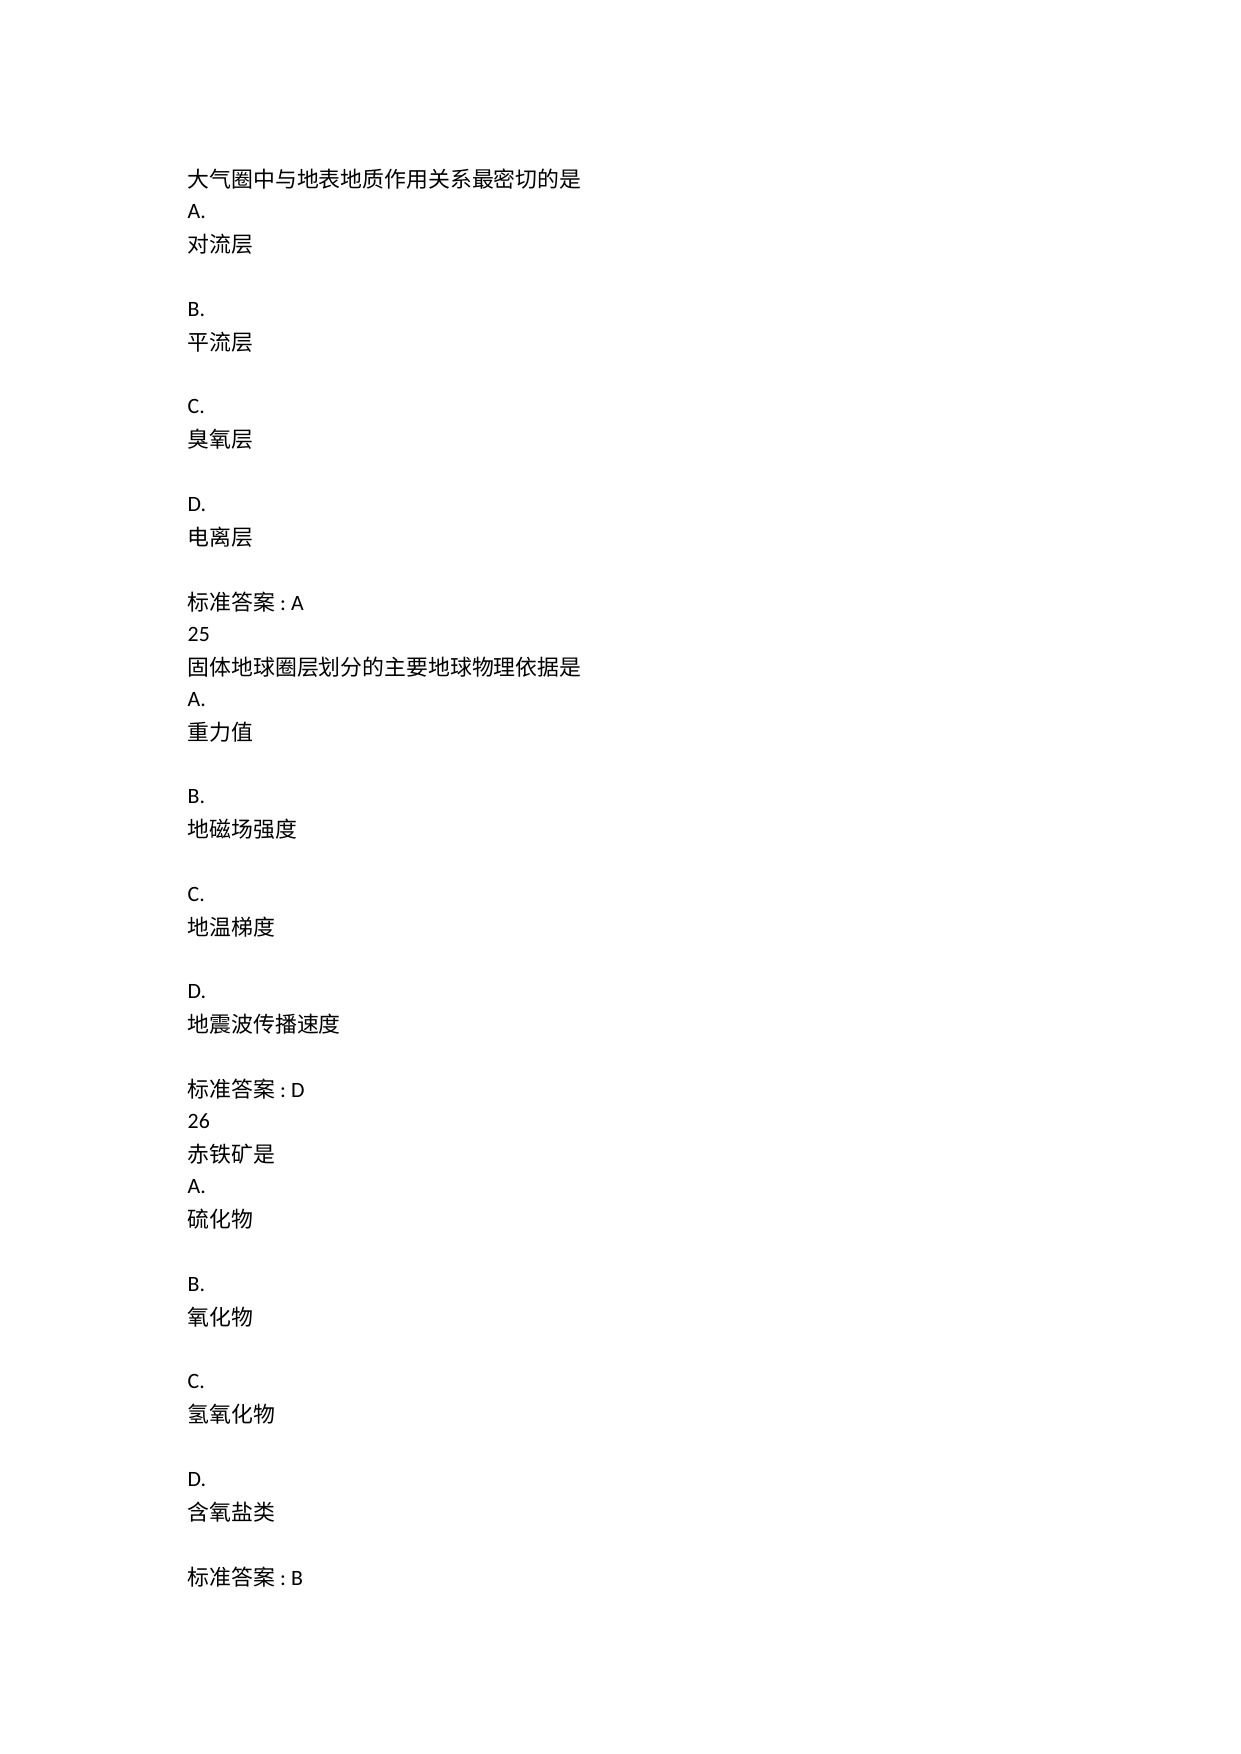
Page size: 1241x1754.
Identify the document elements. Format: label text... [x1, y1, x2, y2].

text D. [187, 1462, 1053, 1494]
text B. [187, 1267, 1053, 1299]
text A. [187, 1169, 1053, 1202]
text 标准答案 : D [187, 1072, 1053, 1104]
text 赤铁矿是 [187, 1137, 1053, 1169]
text 26 [187, 1104, 1053, 1137]
text 地磁场强度 [187, 812, 1053, 844]
text 电离层 [187, 519, 1053, 552]
text C. [187, 877, 1053, 909]
text 固体地球圈层划分的主要地球物理依据是 [187, 649, 1053, 682]
text 硫化物 [187, 1202, 1053, 1234]
text 大气圈中与地表地质作用关系最密切的是 [187, 162, 1053, 194]
text A. [187, 194, 1053, 227]
text 标准答案 : B [187, 1559, 1053, 1592]
text 氢氧化物 [187, 1397, 1053, 1429]
text 地震波传播速度 [187, 1007, 1053, 1039]
text D. [187, 487, 1053, 519]
text B. [187, 292, 1053, 324]
text 25 [187, 617, 1053, 649]
text D. [187, 974, 1053, 1007]
text 标准答案 : A [187, 584, 1053, 617]
text 含氧盐类 [187, 1494, 1053, 1527]
text 氧化物 [187, 1299, 1053, 1332]
text 臭氧层 [187, 422, 1053, 454]
text 对流层 [187, 227, 1053, 259]
text C. [187, 389, 1053, 422]
text 重力值 [187, 714, 1053, 747]
text C. [187, 1364, 1053, 1397]
text 地温梯度 [187, 909, 1053, 942]
text A. [187, 682, 1053, 714]
text 平流层 [187, 324, 1053, 357]
text B. [187, 779, 1053, 812]
